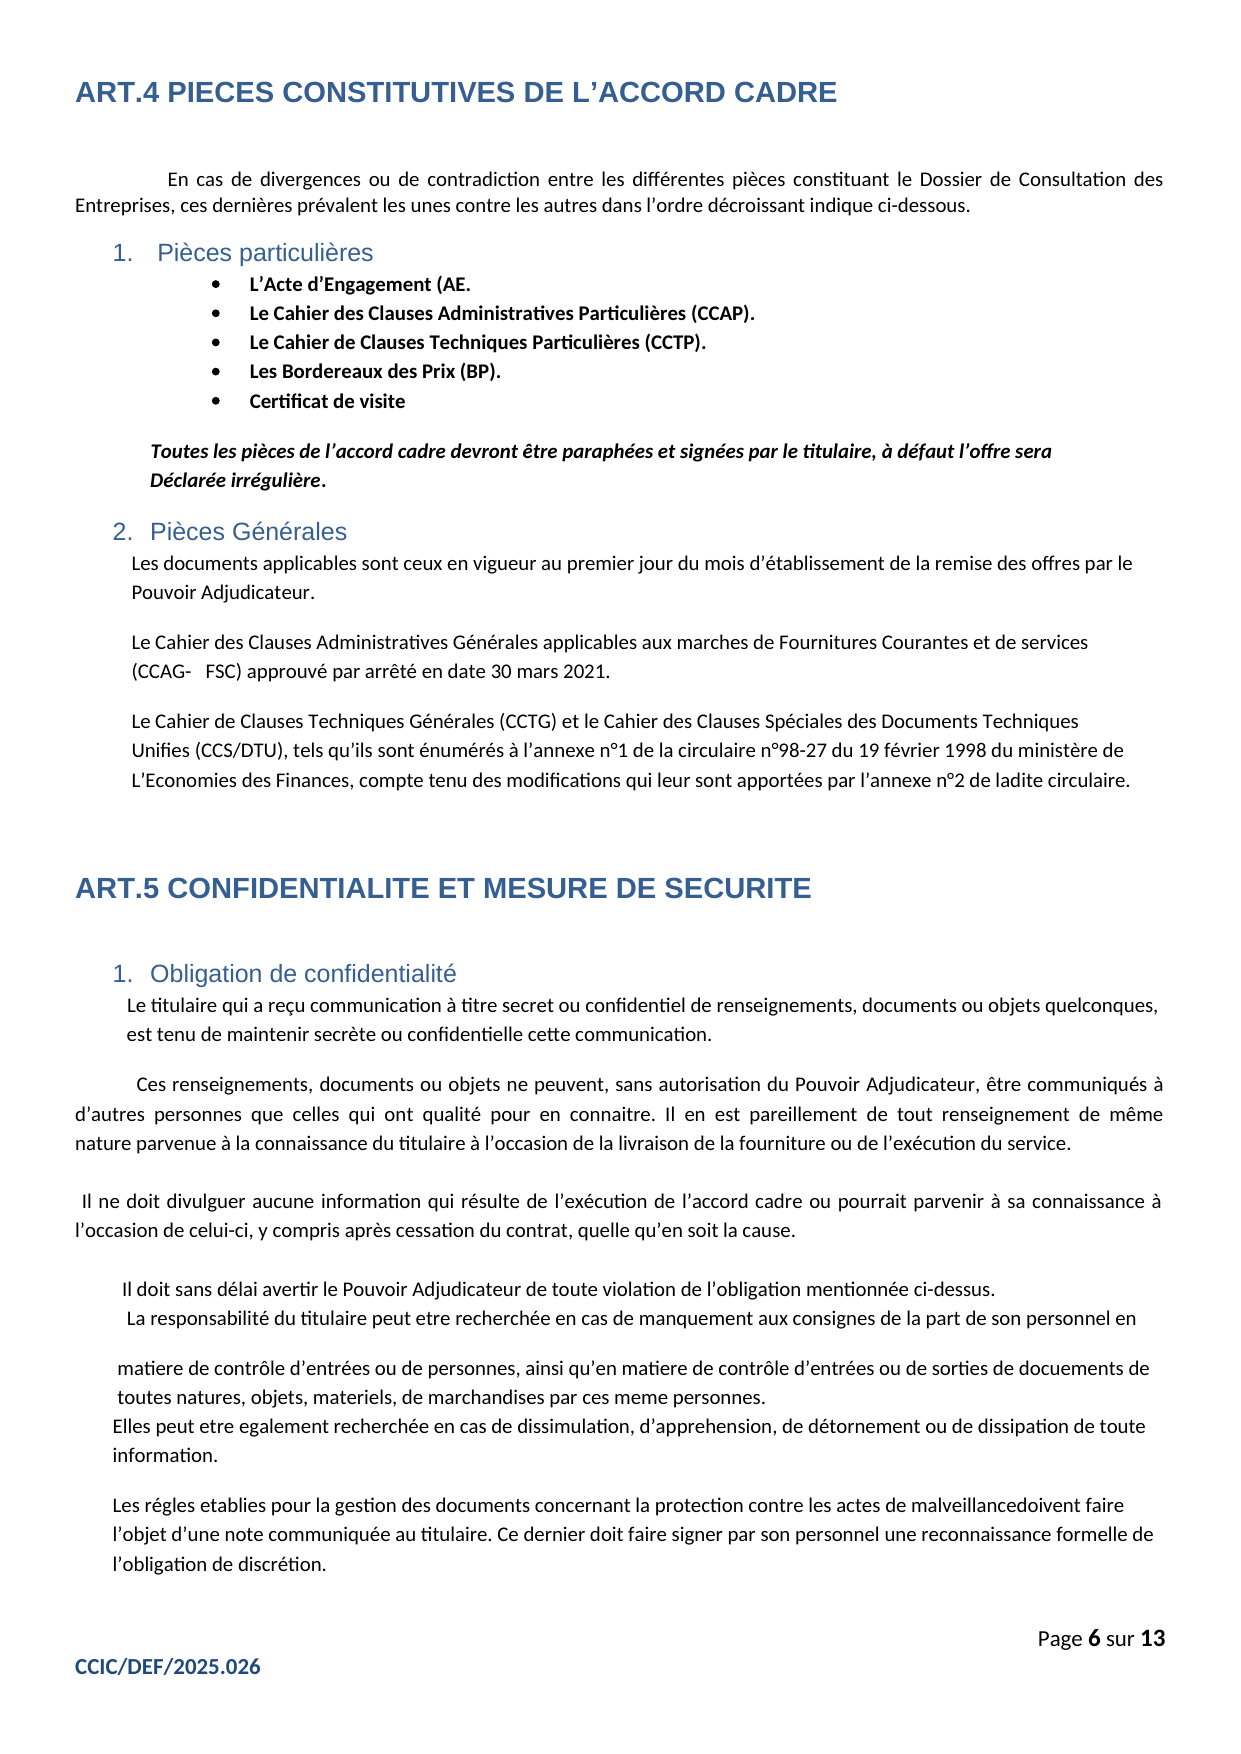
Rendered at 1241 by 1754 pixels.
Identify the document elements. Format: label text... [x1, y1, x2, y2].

text Elles peut etre egalement recherchée en cas de dissimulation, d’apprehension, de détornement ou de dissipation de toute [75, 1413, 1165, 1439]
text Il ne doit divulguer aucune information qui résulte de l’exécution de l’accord cadre ou pourrait parvenir à sa connaissance à l’occasion de celui-ci, y compris après cessation du contrat, quelle qu’en soit la cause. [75, 1188, 1165, 1243]
text Le titulaire qui a reçu communication à titre secret ou confidentiel de renseignements, documents ou objets quelconques, [75, 992, 1165, 1018]
text L’Economies des Finances, compte tenu des modifications qui leur sont apportées par l’annexe n°2 de ladite circulaire. [75, 767, 1165, 792]
text Pouvoir Adjudicateur. [75, 579, 1165, 605]
text l’obligation de discrétion. [75, 1551, 1165, 1576]
text La responsabilité du titulaire peut etre recherchée en cas de manquement aux consignes de la part de son personnel en [75, 1305, 1165, 1330]
text Toutes les pièces de l’accord cadre devront être paraphées et signées par le titulaire, à défaut l’offre sera [75, 438, 1165, 463]
text Ces renseignements, documents ou objets ne peuvent, sans autorisation du Pouvoir Adjudicateur, être communiqués à d’autres personnes que celles qui ont qualité pour en connaitre. Il en est pareillement de tout renseignement de même nature parvenue à la connaissance du titulaire à l’occasion de la livraison de la fourniture ou de l’exécution du service. [75, 1072, 1165, 1155]
list L’Acte d’Engagement (AE. [212, 271, 1165, 297]
text est tenu de maintenir secrète ou confidentielle cette communication. [75, 1022, 1165, 1047]
subtitle ART.4 PIECES CONSTITUTIVES DE L’ACCORD CADRE [75, 75, 1165, 108]
text Les régles etablies pour la gestion des documents concernant la protection contre les actes de malveillancedoivent faire [75, 1492, 1165, 1518]
subtitle Pièces particulières [112, 238, 1165, 267]
text l’objet d’une note communiquée au titulaire. Ce dernier doit faire signer par son personnel une reconnaissance formelle de [75, 1522, 1165, 1547]
subtitle Pièces Générales [112, 517, 1165, 546]
text matiere de contrôle d’entrées ou de personnes, ainsi qu’en matiere de contrôle d’entrées ou de sorties de docuements de [75, 1355, 1165, 1380]
text Le Cahier de Clauses Techniques Générales (CCTG) et le Cahier des Clauses Spéciales des Documents Techniques [75, 708, 1165, 734]
text information. [75, 1442, 1165, 1468]
text toutes natures, objets, materiels, de marchandises par ces meme personnes. [75, 1384, 1165, 1409]
text En cas de divergences ou de contradiction entre les différentes pièces constituant le Dossier de Consultation des Entreprises, ces dernières prévalent les unes contre les autres dans l’ordre décroissant indique ci-dessous. [75, 167, 1165, 217]
text Le Cahier des Clauses Administratives Générales applicables aux marches de Fournitures Courantes et de services [75, 629, 1165, 655]
text Déclarée irrégulière. [75, 467, 1165, 492]
text (CCAG- FSC) approuvé par arrêté en date 30 mars 2021. [75, 658, 1165, 684]
subtitle ART.5 CONFIDENTIALITE ET MESURE DE SECURITE [75, 871, 1165, 904]
list Certificat de visite [212, 388, 1165, 413]
subtitle Obligation de confidentialité [112, 959, 1165, 988]
text Unifies (CCS/DTU), tels qu’ils sont énumérés à l’annexe n°1 de la circulaire n°98-27 du 19 février 1998 du ministère de [75, 738, 1165, 763]
text Il doit sans délai avertir le Pouvoir Adjudicateur de toute violation de l’obligation mentionnée ci-dessus. [75, 1276, 1165, 1301]
text Les documents applicables sont ceux en vigueur au premier jour du mois d’établissement de la remise des offres par le [75, 550, 1165, 576]
list Le Cahier des Clauses Administratives Particulières (CCAP). [212, 300, 1165, 326]
list Le Cahier de Clauses Techniques Particulières (CCTP). [212, 329, 1165, 355]
list Les Bordereaux des Prix (BP). [212, 359, 1165, 384]
